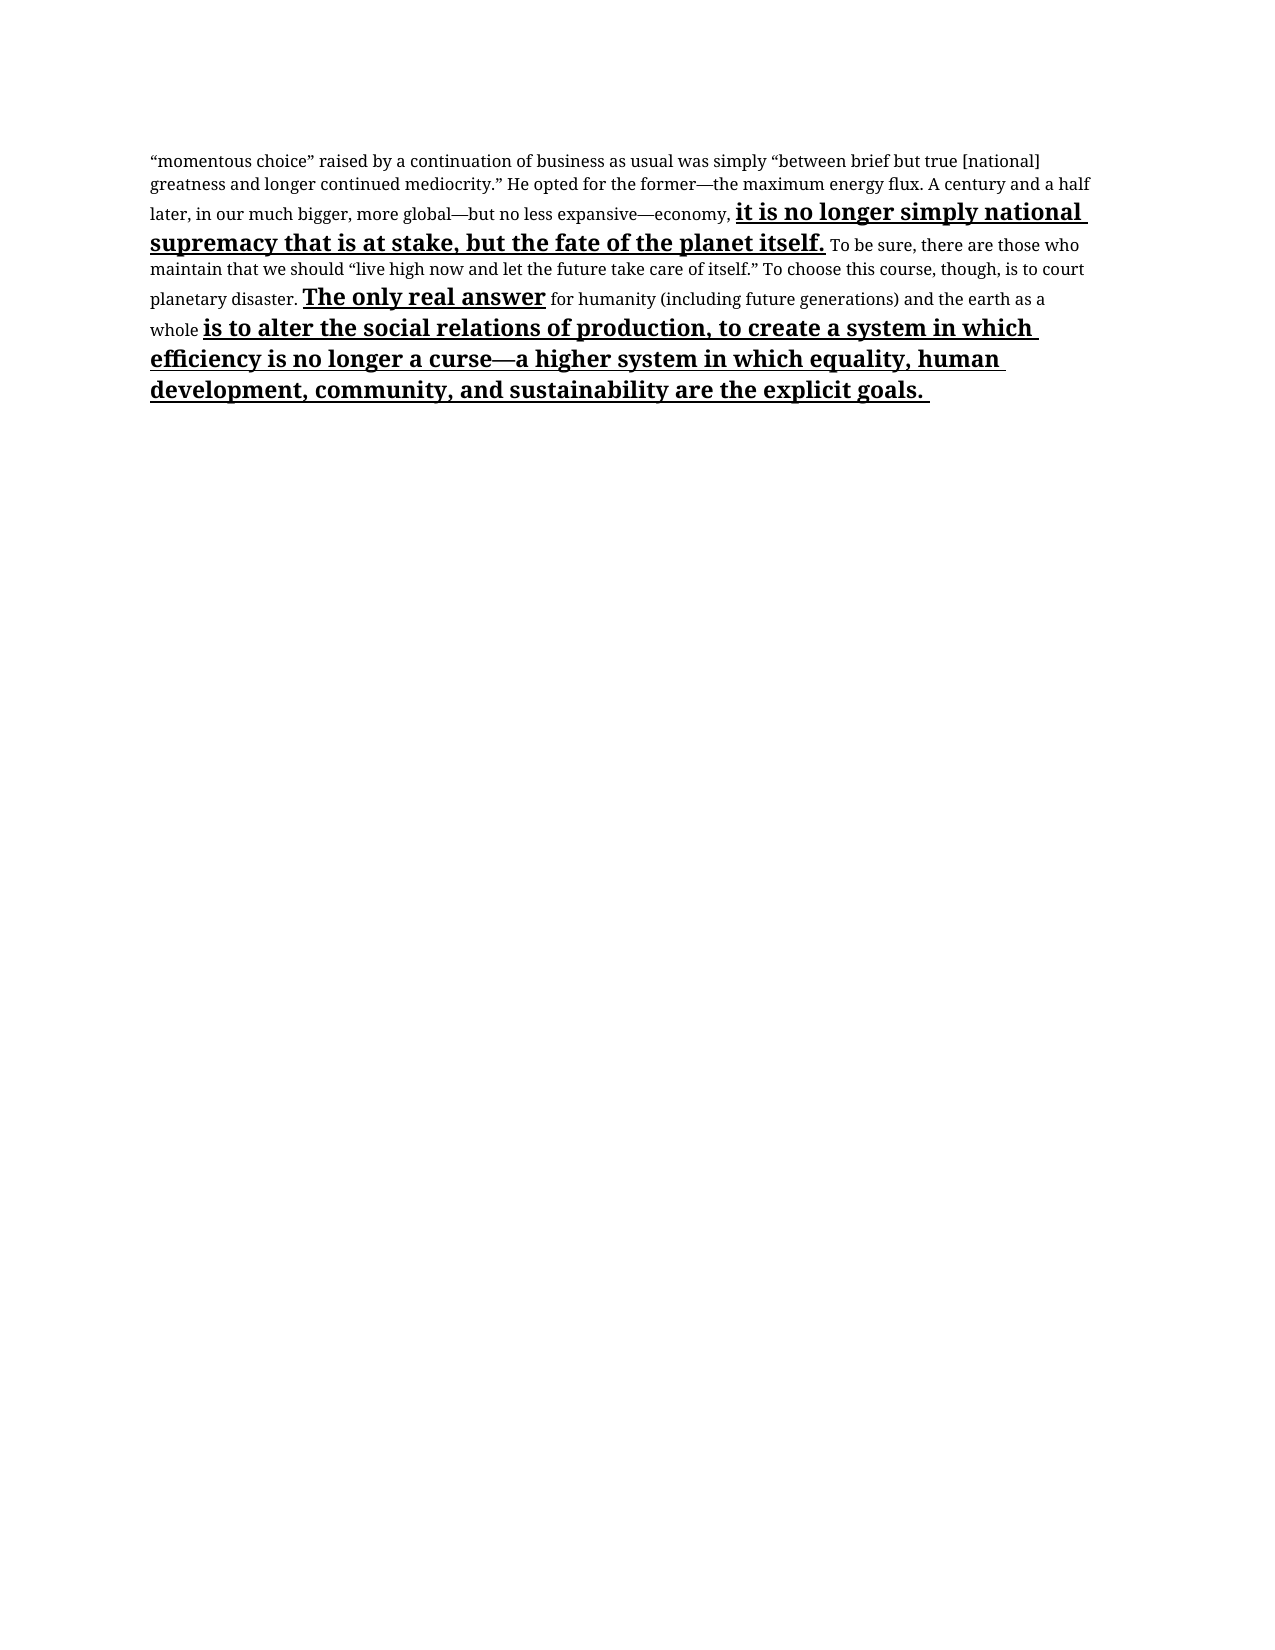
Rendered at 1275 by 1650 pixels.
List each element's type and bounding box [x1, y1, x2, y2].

text [150, 150, 1095, 406]
